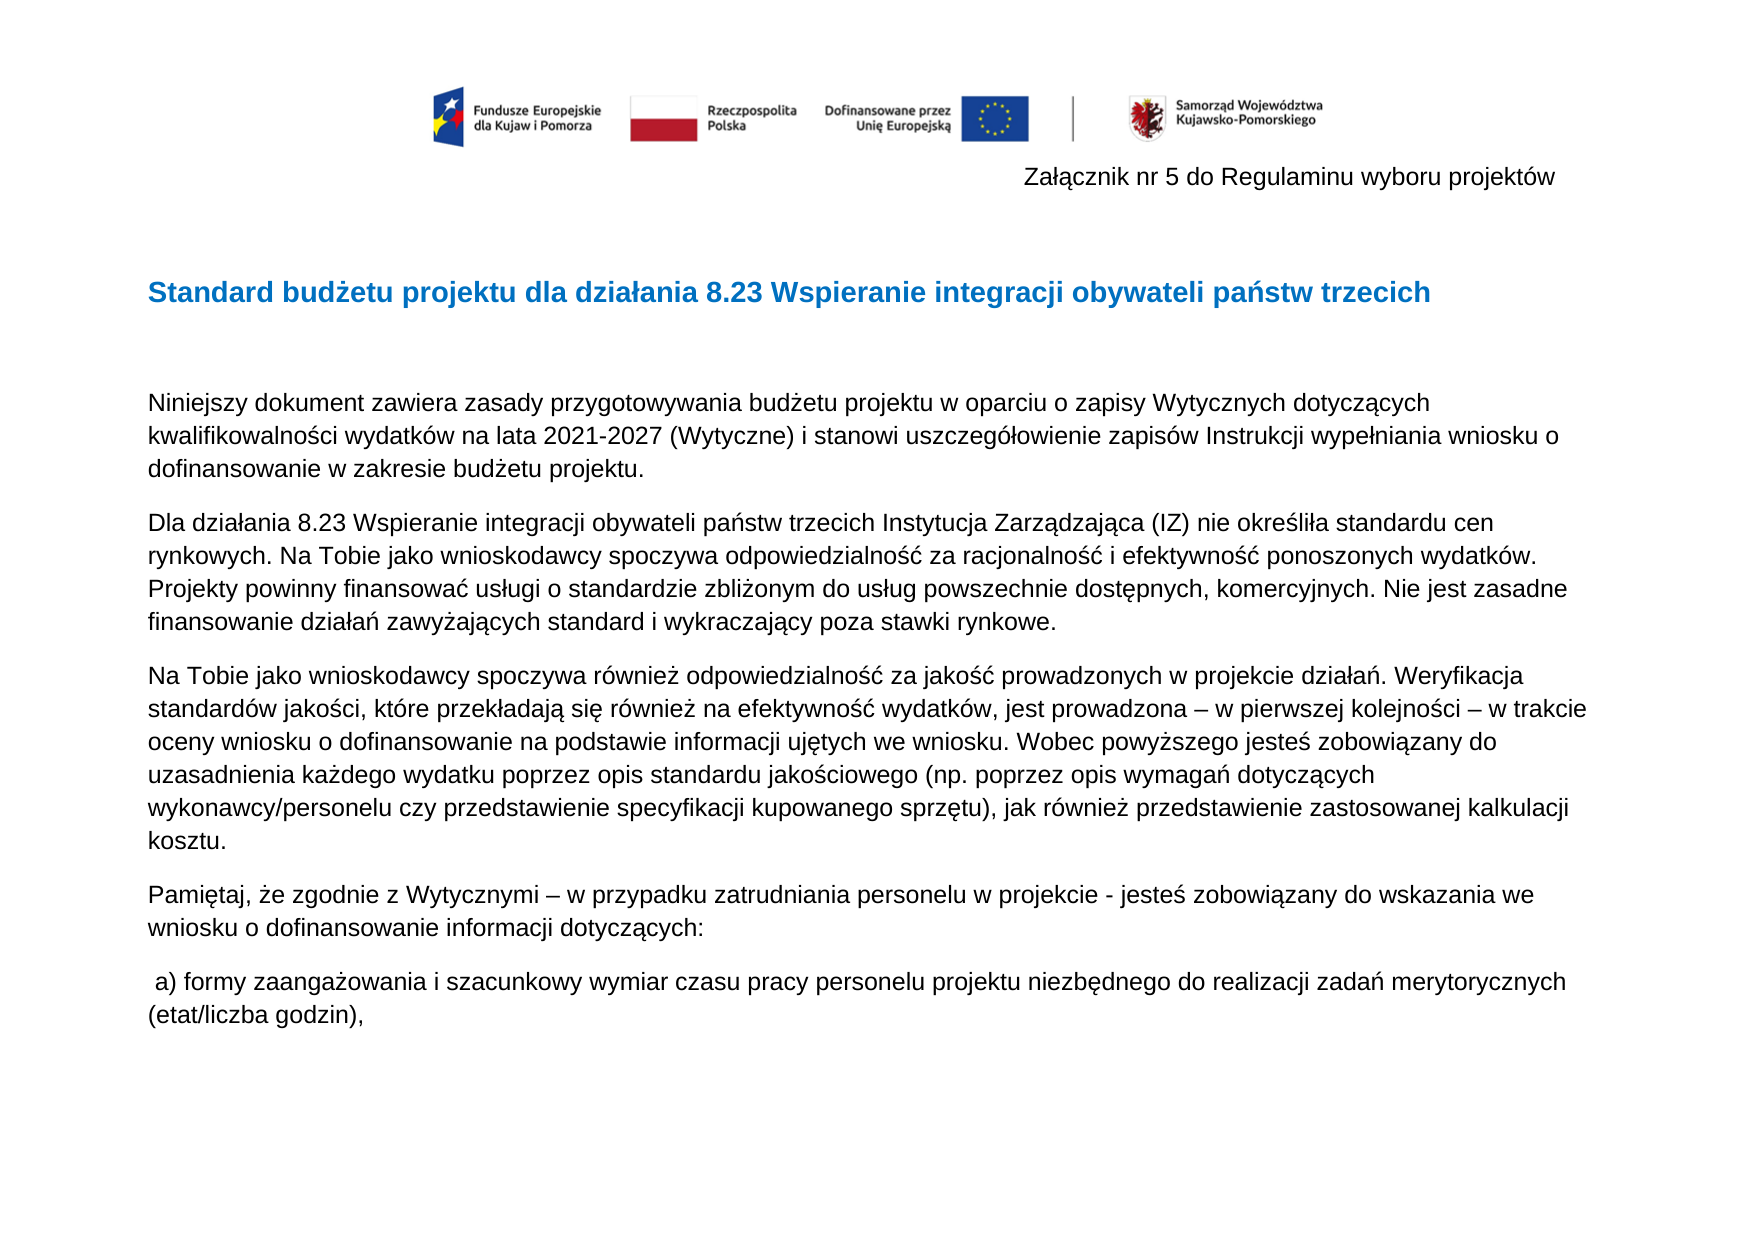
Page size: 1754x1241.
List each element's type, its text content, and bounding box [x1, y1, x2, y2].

text Na Tobie jako wnioskodawcy spoczywa również odpowiedzialność za jakość prowadzonych w projekcie działań. Weryfikacja standardów jakości, które przekładają się również na efektywność wydatków, jest prowadzona – w pierwszej kolejności – w trakcie oceny wniosku o dofinansowanie na podstawie informacji ujętych we wniosku. Wobec powyższego jesteś zobowiązany do uzasadnienia każdego wydatku poprzez opis standardu jakościowego (np. poprzez opis wymagań dotyczących wykonawcy/personelu czy przedstawienie specyfikacji kupowanego sprzętu), jak również przedstawienie zastosowanej kalkulacji kosztu. [148, 661, 1606, 855]
picture [404, 73, 1350, 162]
text Dla działania 8.23 Wspieranie integracji obywateli państw trzecich Instytucja Zarządzająca (IZ) nie określiła standardu cen rynkowych. Na Tobie jako wnioskodawcy spoczywa odpowiedzialność za racjonalność i efektywność ponoszonych wydatków. Projekty powinny finansować usługi o standardzie zbliżonym do usług powszechnie dostępnych, komercyjnych. Nie jest zasadne finansowanie działań zawyżających standard i wykraczający poza stawki rynkowe. [148, 508, 1606, 636]
text Standard budżetu projektu dla działania 8.23 Wspieranie integracji obywateli państw trzecich [148, 275, 1606, 308]
text a) formy zaangażowania i szacunkowy wymiar czasu pracy personelu projektu niezbędnego do realizacji zadań merytorycznych (etat/liczba godzin), [148, 967, 1606, 1029]
text Załącznik nr 5 do Regulaminu wyboru projektów [664, 162, 1606, 191]
text Pamiętaj, że zgodnie z Wytycznymi – w przypadku zatrudniania personelu w projekcie - jesteś zobowiązany do wskazania we wniosku o dofinansowanie informacji dotyczących: [148, 880, 1606, 942]
text Niniejszy dokument zawiera zasady przygotowywania budżetu projektu w oparciu o zapisy Wytycznych dotyczących kwalifikowalności wydatków na lata 2021-2027 (Wytyczne) i stanowi uszczegółowienie zapisów Instrukcji wypełniania wniosku o dofinansowanie w zakresie budżetu projektu. [148, 388, 1606, 483]
